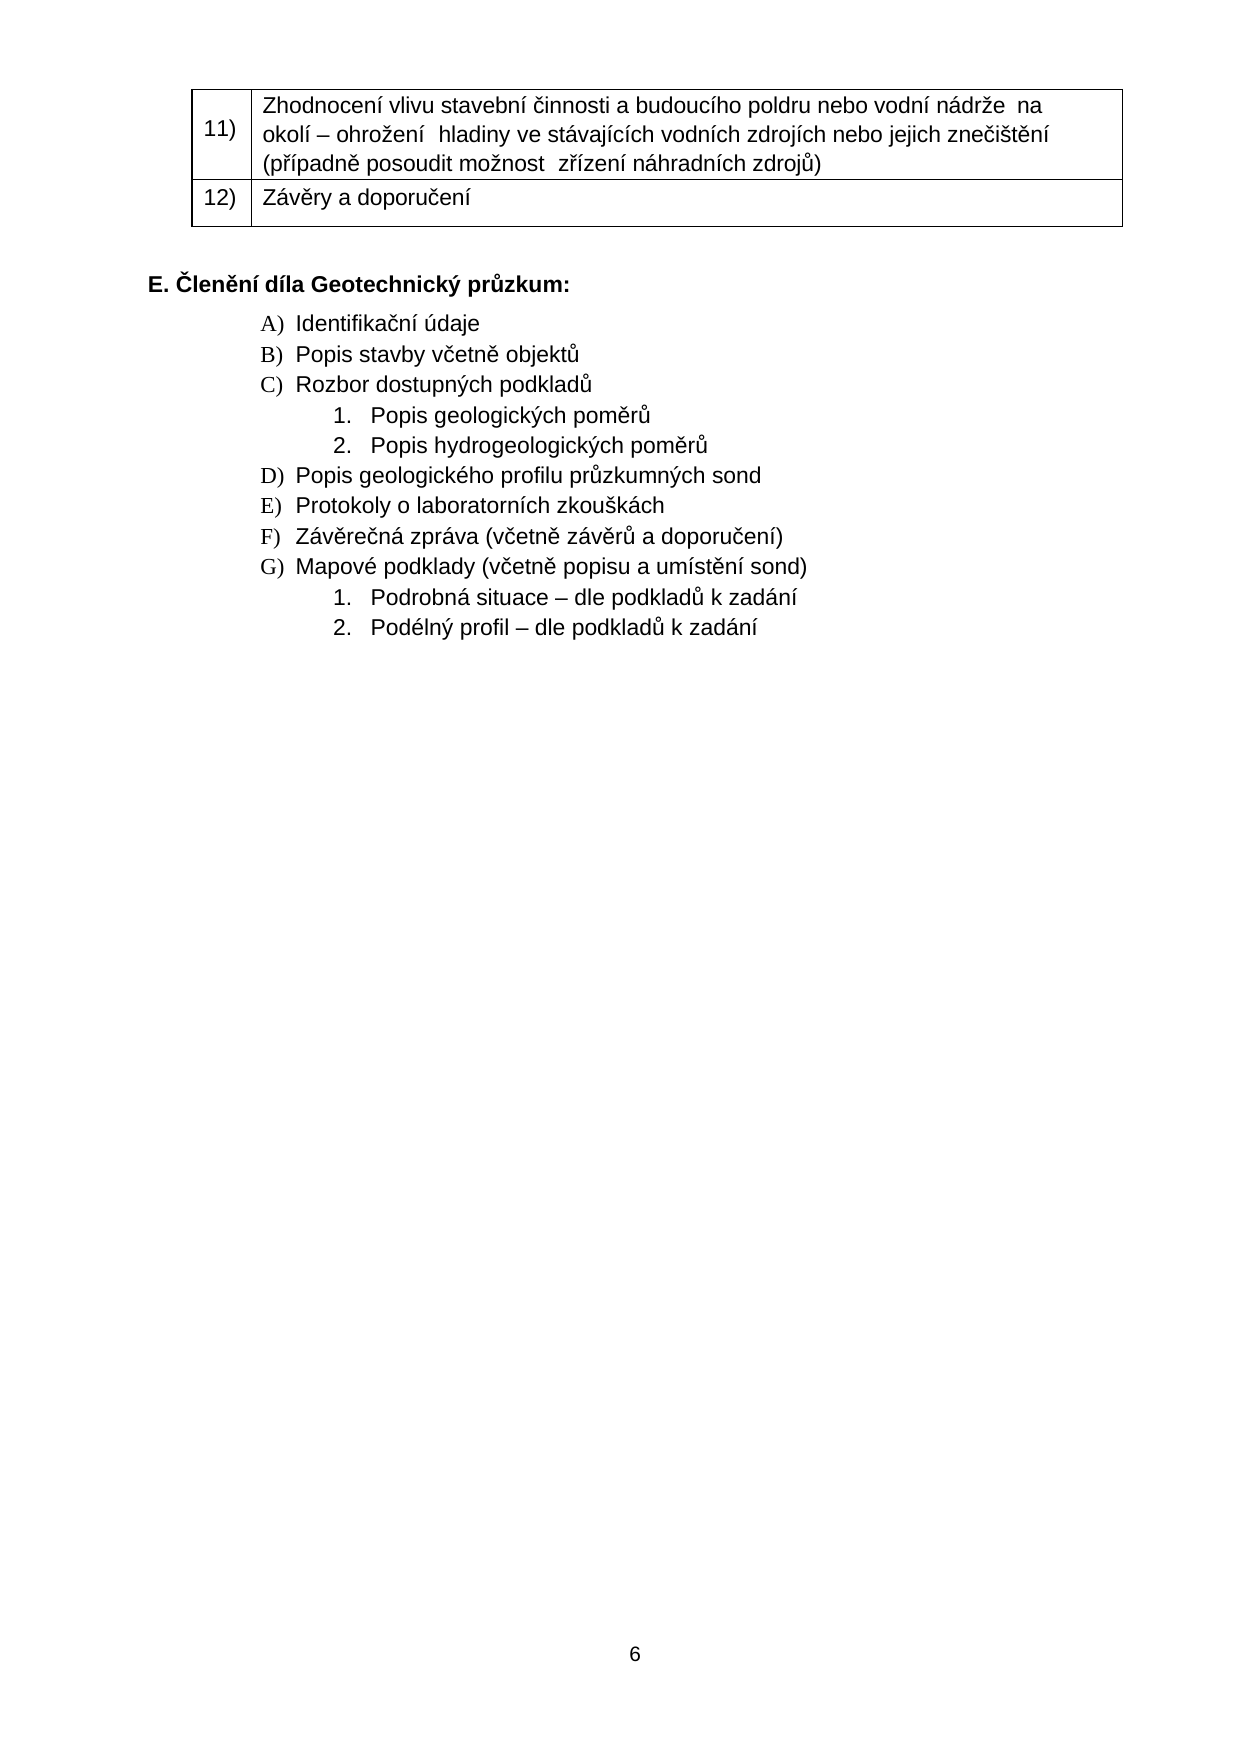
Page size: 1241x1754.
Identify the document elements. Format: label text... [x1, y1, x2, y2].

table_cell 11) [193, 90, 251, 179]
list Mapové podklady (včetně popisu a umístění sond) [260, 553, 1122, 580]
text E. Členění díla Geotechnický průzkum: [148, 269, 1122, 298]
list Podrobná situace – dle podkladů k zadání [333, 584, 1122, 610]
list Popis hydrogeologických poměrů [333, 432, 1122, 458]
list Identifikační údaje [260, 310, 1122, 337]
list Popis geologických poměrů [333, 402, 1122, 428]
list Závěrečná zpráva (včetně závěrů a doporučení) [260, 523, 1122, 549]
list Podélný profil – dle podkladů k zadání [333, 614, 1122, 640]
list Popis geologického profilu průzkumných sond [260, 462, 1122, 488]
table_cell Zhodnocení vlivu stavební činnosti a budoucího poldru nebo vodní nádrže na okolí – ohrožení hladiny ve stávajících vodních zdrojích nebo jejich znečištění (případně posoudit možnost zřízení náhradních zdrojů) [252, 90, 1122, 179]
table_cell 12) [193, 180, 251, 226]
list Popis stavby včetně objektů [260, 341, 1122, 367]
list Protokoly o laboratorních zkouškách [260, 492, 1122, 519]
list Rozbor dostupných podkladů [260, 371, 1122, 398]
table_cell Závěry a doporučení [252, 180, 1122, 226]
